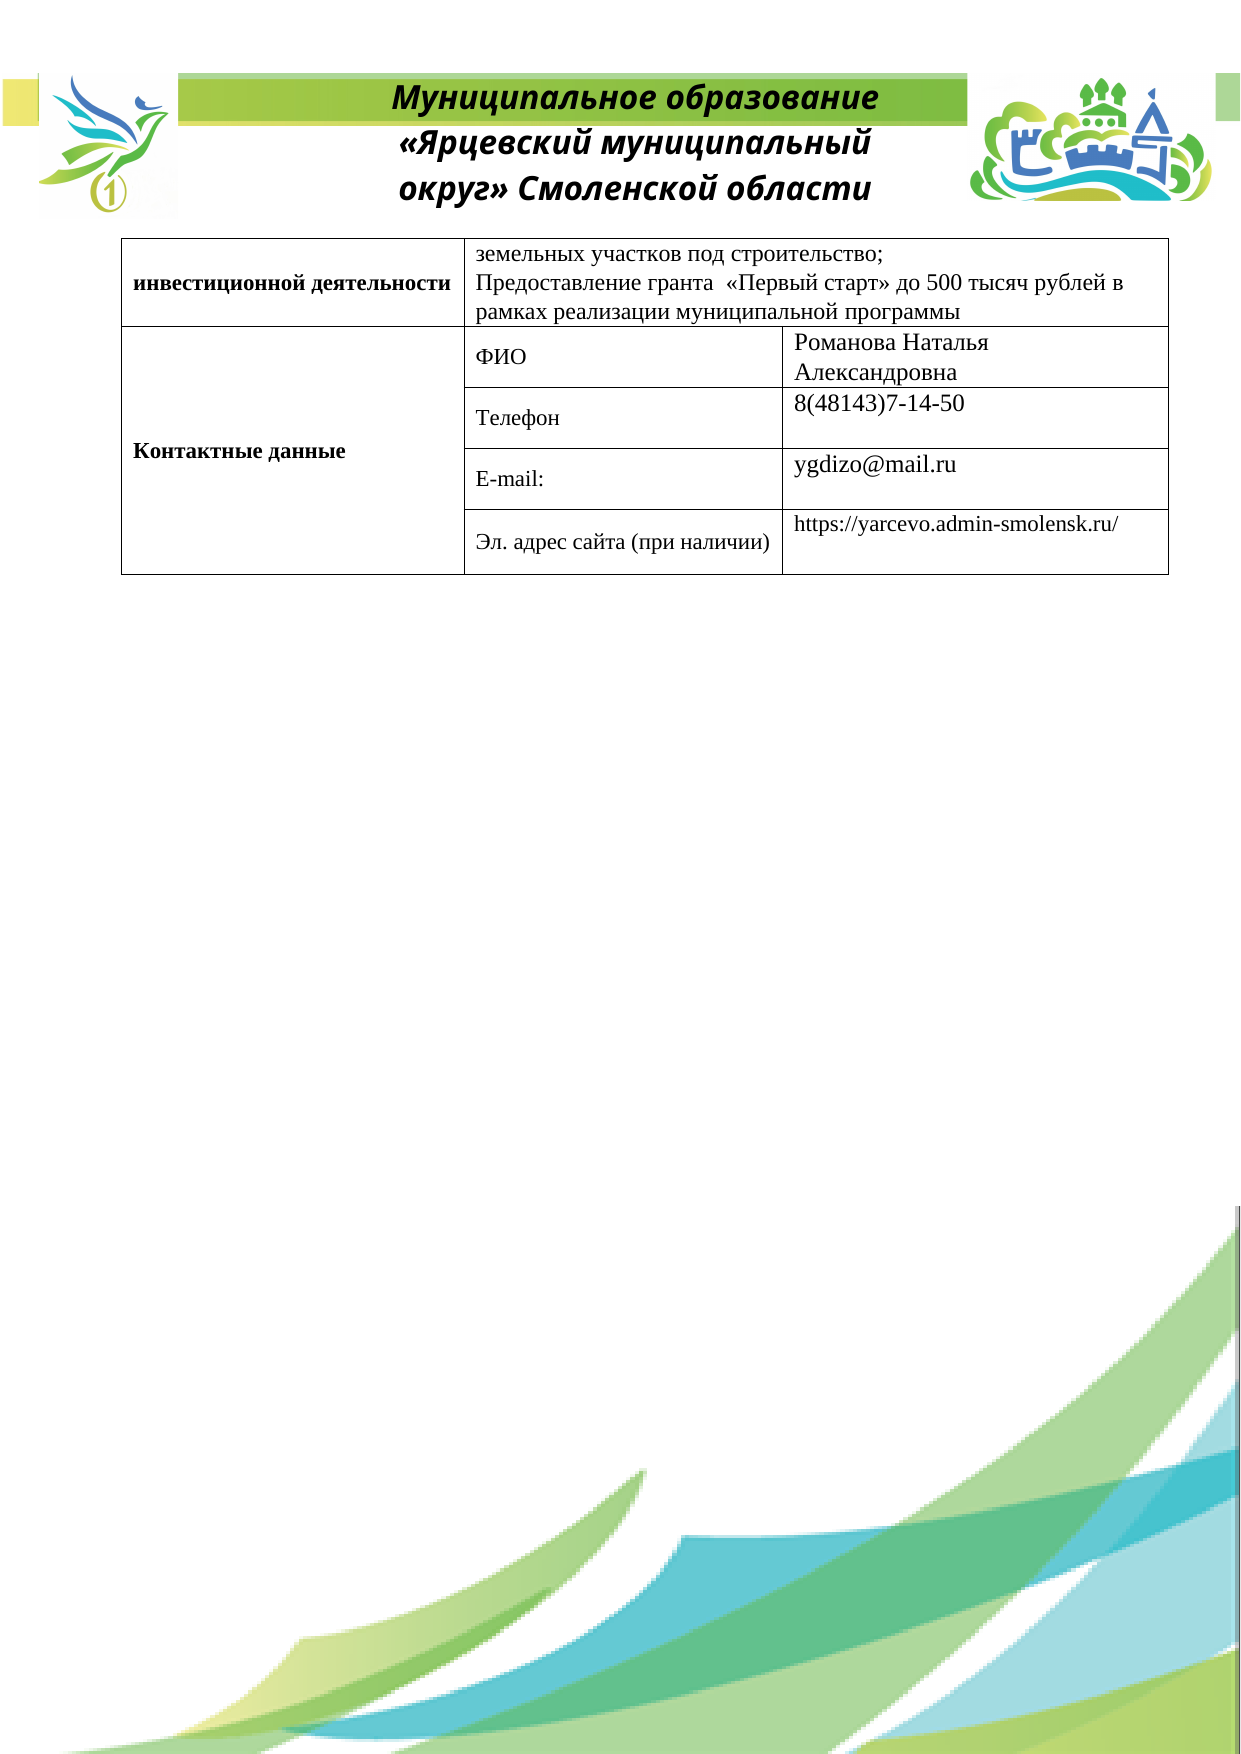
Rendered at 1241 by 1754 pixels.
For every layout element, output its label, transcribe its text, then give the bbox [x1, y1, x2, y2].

table_cell https://yarcevo.admin-smolensk.ru/ [783, 510, 1168, 574]
picture [1, 1206, 1241, 1754]
table_cell Телефон [465, 388, 782, 448]
picture [1, 73, 1241, 219]
table_cell Романова Наталья Александровна [783, 327, 1168, 387]
table_cell 8(48143)7-14-50 [783, 388, 1168, 448]
table_cell ФИО [465, 327, 782, 387]
table_cell Формы поддержки инвестиционной деятельности [122, 239, 464, 326]
table_cell ygdizo@mail.ru [783, 449, 1168, 509]
table_cell E-mail: [465, 449, 782, 509]
table_cell Эл. адрес сайта (при наличии) [465, 510, 782, 574]
table_cell Контактные данные [122, 327, 464, 574]
